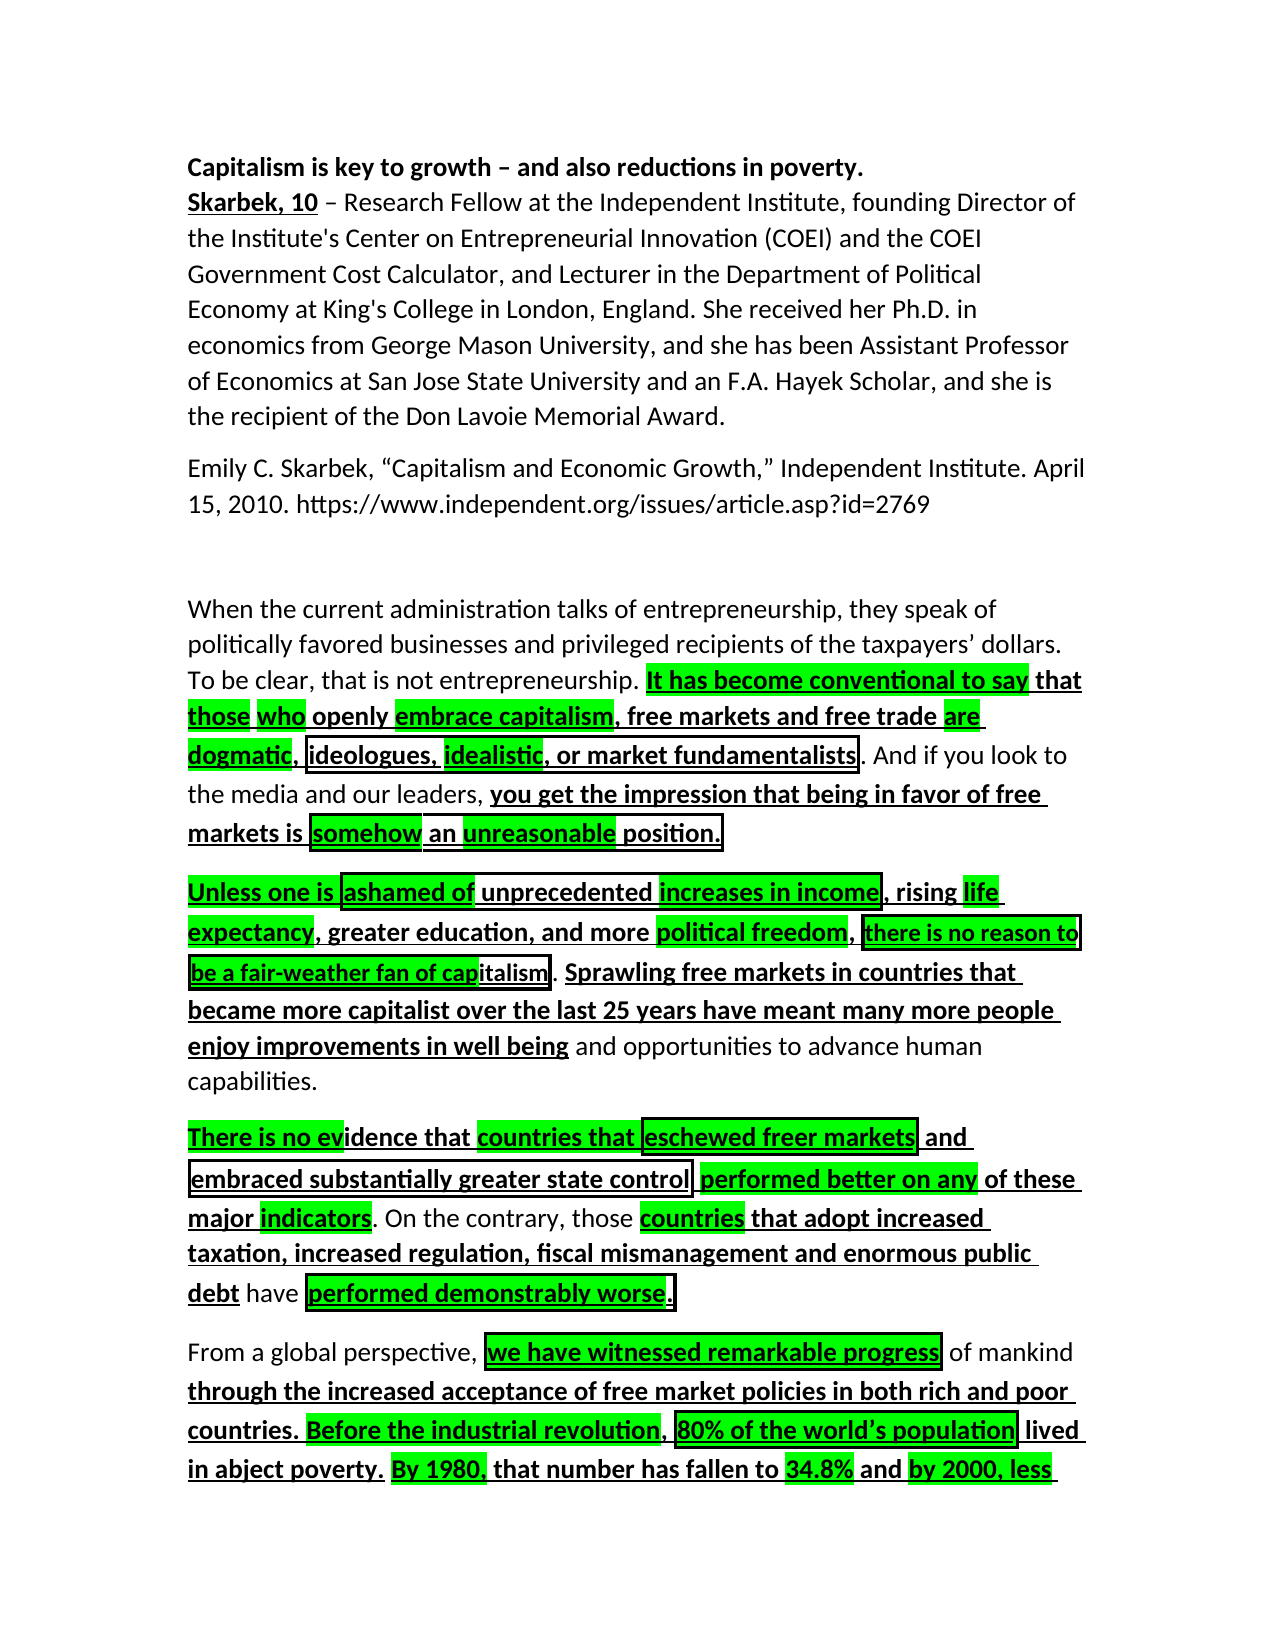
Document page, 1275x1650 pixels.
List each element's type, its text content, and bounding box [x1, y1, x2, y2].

text Emily C. Skarbek, “Capitalism and Economic Growth,” Independent Institute. April 15, 2010. https://www.independent.org/issues/article.asp?id=2769 [187, 452, 1087, 520]
text There is no evidence that countries that eschewed freer markets and embraced substantially greater state control performed better on any of these major indicators. On the contrary, those countries that adopt increased taxation, increased regulation, fiscal mismanagement and enormous public debt have performed demonstrably worse. [187, 1117, 1087, 1312]
text Unless one is ashamed of unprecedented increases in income, rising life expectancy, greater education, and more political freedom, there is no reason to be a fair-weather fan of capitalism. Sprawling free markets in countries that became more capitalist over the last 25 years have meant many more people enjoy improvements in well being and opportunities to advance human capabilities. [187, 872, 1087, 1097]
text Skarbek, 10 – Research Fellow at the Independent Institute, founding Director of the Institute's Center on Entrepreneurial Innovation (COEI) and the COEI Government Cost Calculator, and Lecturer in the Department of Political Economy at King's College in London, England. She received her Ph.D. in economics from George Mason University, and she has been Assistant Professor of Economics at San Jose State University and an F.A. Hayek Scholar, and she is the recipient of the Don Lavoie Memorial Award. [187, 186, 1087, 432]
text When the current administration talks of entrepreneurship, they speak of politically favored businesses and privileged recipients of the taxpayers’ dollars. To be clear, that is not entrepreneurship. It has become conventional to say that those who openly embrace capitalism, free markets and free trade are dogmatic, ideologues, idealistic, or market fundamentalists. And if you look to the media and our leaders, you get the impression that being in favor of free markets is somehow an unreasonable position. [187, 592, 1087, 852]
subtitle Capitalism is key to growth – and also reductions in poverty. [187, 150, 1087, 183]
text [187, 1332, 1087, 1485]
